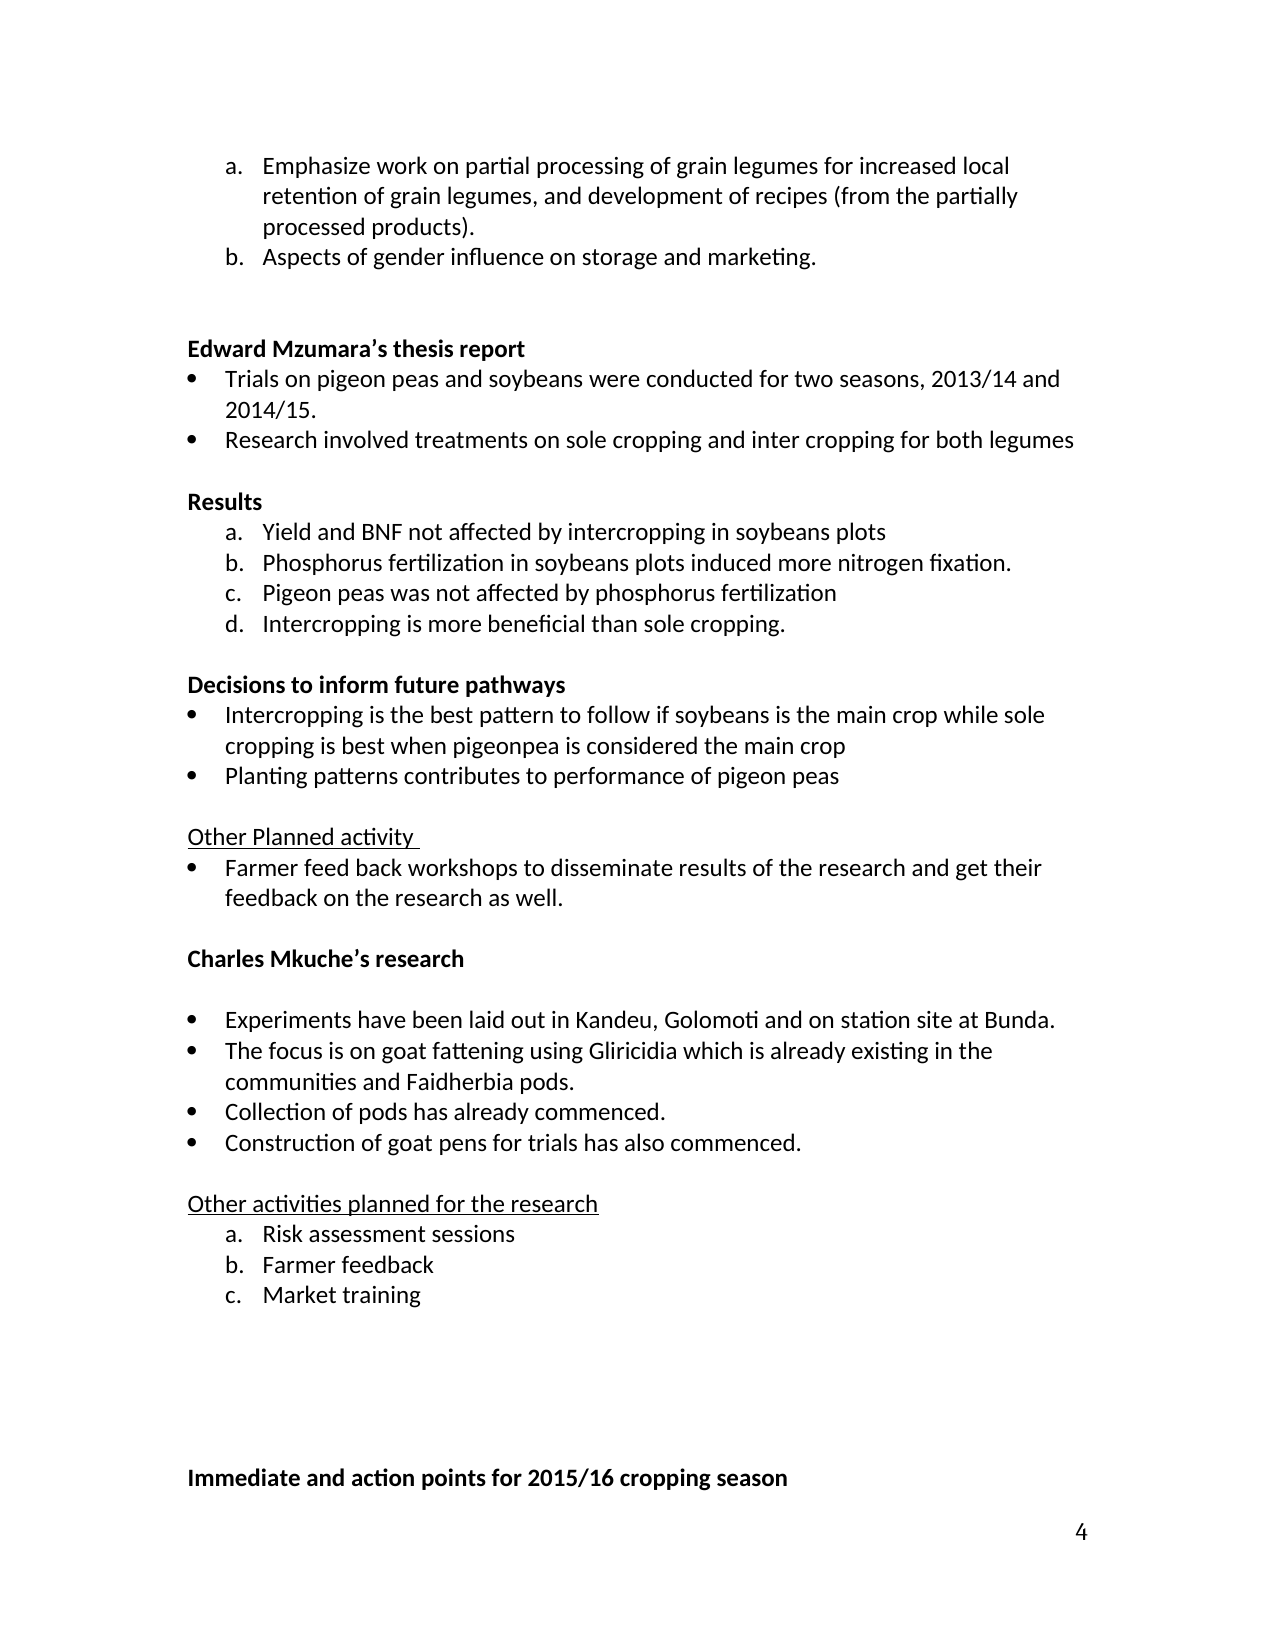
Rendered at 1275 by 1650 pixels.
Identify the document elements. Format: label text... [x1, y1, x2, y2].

list Farmer feed back workshops to disseminate results of the research and get their feedback on the research as well. [187, 852, 1087, 913]
list Collection of pods has already commenced. [187, 1096, 1087, 1127]
list Risk assessment sessions [225, 1218, 1087, 1249]
list Emphasize work on partial processing of grain legumes for increased local retention of grain legumes, and development of recipes (from the partially processed products). [225, 150, 1087, 242]
text Immediate and action points for 2015/16 cropping season [187, 1462, 1087, 1493]
list Construction of goat pens for trials has also commenced. [187, 1127, 1087, 1157]
list Aspects of gender influence on storage and marketing. [225, 242, 1087, 272]
list Trials on pigeon peas and soybeans were conducted for two seasons, 2013/14 and 2014/15. [187, 364, 1087, 425]
text Other Planned activity [187, 821, 1087, 852]
list Yield and BNF not affected by intercropping in soybeans plots [225, 516, 1087, 547]
text Other activities planned for the research [187, 1188, 1087, 1218]
list Planting patterns contributes to performance of pigeon peas [187, 760, 1087, 791]
list Intercropping is more beneficial than sole cropping. [225, 608, 1087, 638]
list Pigeon peas was not affected by phosphorus fertilization [225, 577, 1087, 608]
list Intercropping is the best pattern to follow if soybeans is the main crop while sole cropping is best when pigeonpea is considered the main crop [187, 699, 1087, 760]
text Decisions to inform future pathways [187, 669, 1087, 699]
list Market training [225, 1279, 1087, 1310]
list Experiments have been laid out in Kandeu, Golomoti and on station site at Bunda. [187, 1004, 1087, 1035]
list The focus is on goat fattening using Gliricidia which is already existing in the communities and Faidherbia pods. [187, 1035, 1087, 1096]
text Results [187, 486, 1087, 516]
text Edward Mzumara’s thesis report [187, 333, 1087, 364]
list Phosphorus fertilization in soybeans plots induced more nitrogen fixation. [225, 547, 1087, 577]
list Farmer feedback [225, 1249, 1087, 1279]
text Charles Mkuche’s research [187, 943, 1087, 974]
list Research involved treatments on sole cropping and inter cropping for both legumes [187, 425, 1087, 455]
